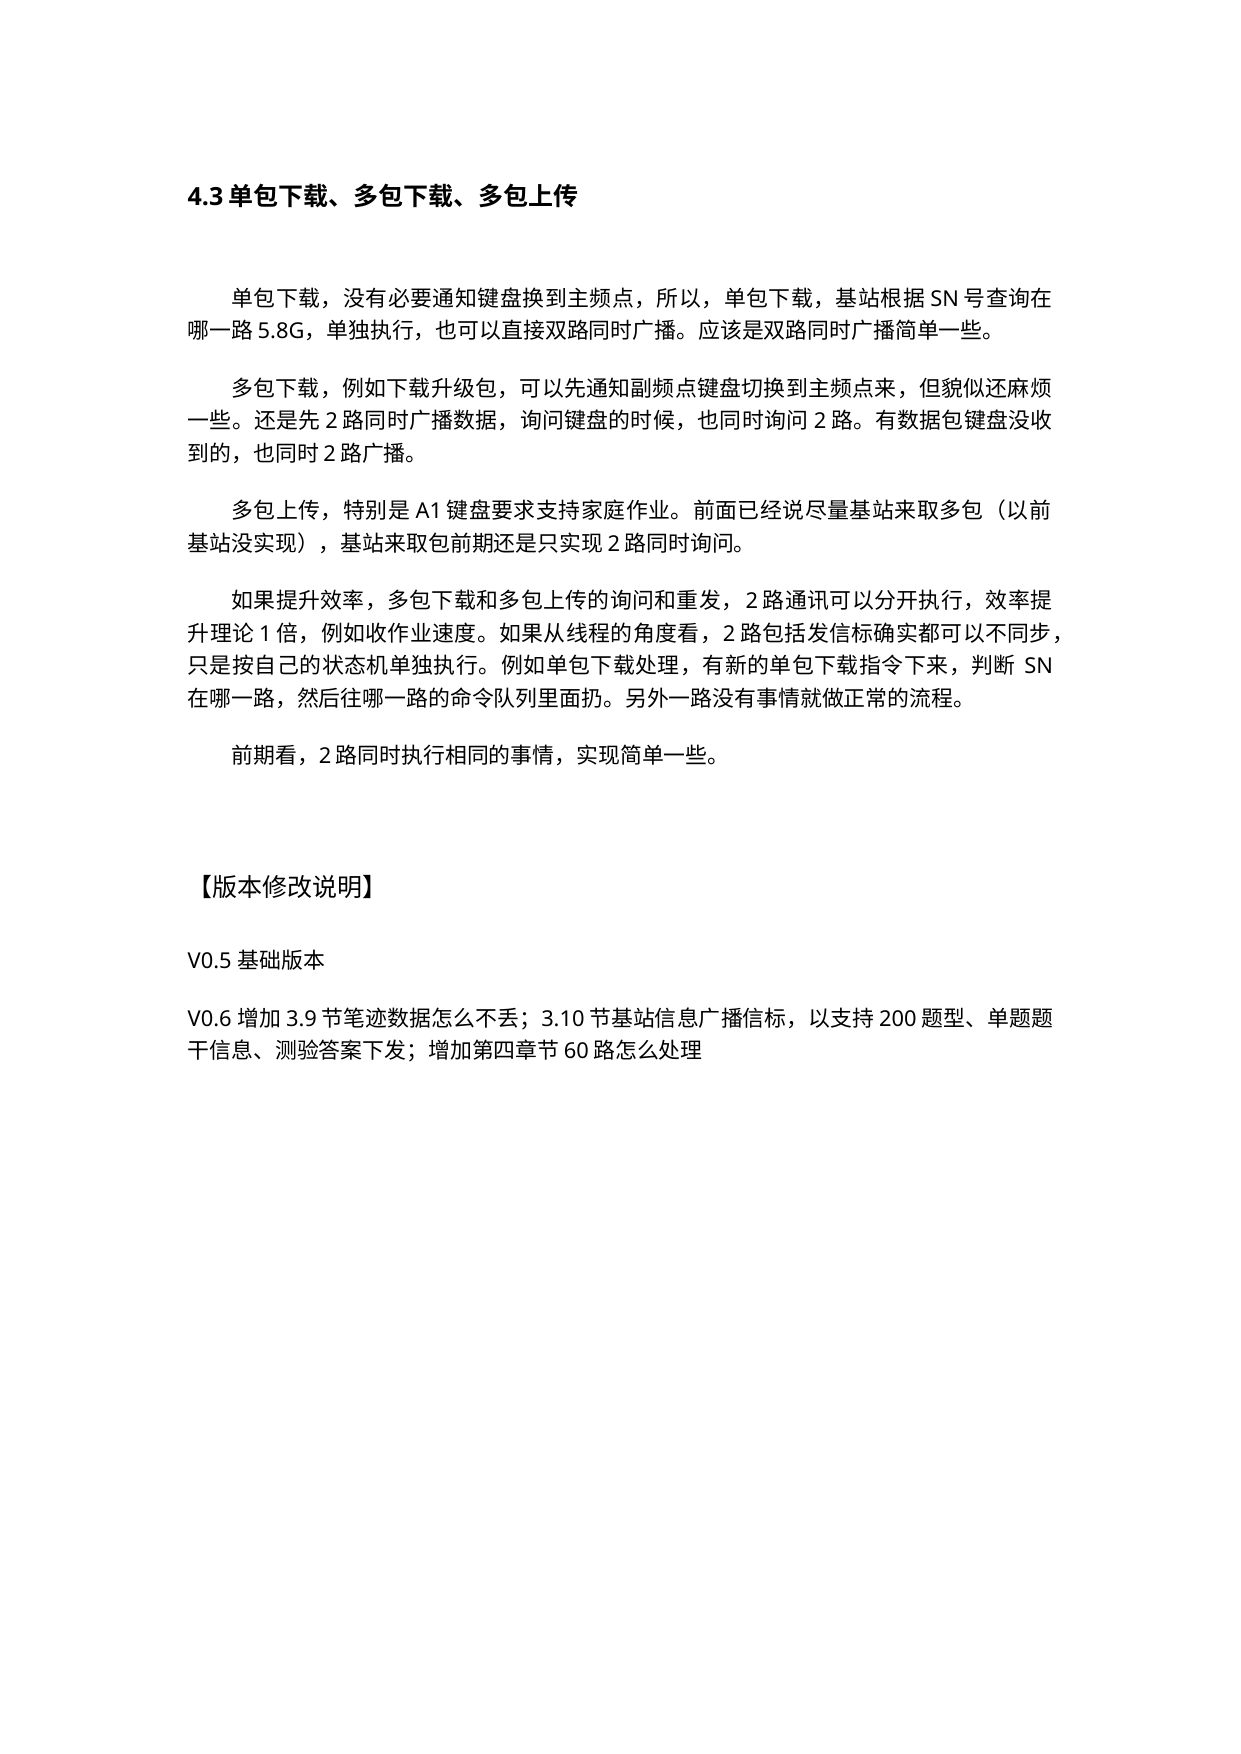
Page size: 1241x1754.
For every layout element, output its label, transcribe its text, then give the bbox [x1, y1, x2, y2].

text 多包下载，例如下载升级包，可以先通知副频点键盘切换到主频点来，但貌似还麻烦一些。还是先2路同时广播数据，询问键盘的时候，也同时询问2路。有数据包键盘没收到的，也同时2路广播。 [187, 371, 1053, 468]
text 如果提升效率，多包下载和多包上传的询问和重发，2路通讯可以分开执行，效率提升理论1倍，例如收作业速度。如果从线程的角度看，2路包括发信标确实都可以不同步，只是按自己的状态机单独执行。例如单包下载处理，有新的单包下载指令下来，判断SN在哪一路，然后往哪一路的命令队列里面扔。另外一路没有事情就做正常的流程。 [187, 583, 1053, 713]
text V0.6 增加3.9节笔迹数据怎么不丢；3.10节基站信息广播信标，以支持200题型、单题题干信息、测验答案下发；增加第四章节60路怎么处理 [187, 1001, 1053, 1066]
text 多包上传，特别是A1键盘要求支持家庭作业。前面已经说尽量基站来取多包（以前基站没实现），基站来取包前期还是只实现2路同时询问。 [187, 493, 1053, 558]
subtitle 4.3单包下载、多包下载、多包上传 [187, 162, 1053, 227]
text 单包下载，没有必要通知键盘换到主频点，所以，单包下载，基站根据SN号查询在哪一路5.8G，单独执行，也可以直接双路同时广播。应该是双路同时广播简单一些。 [187, 281, 1053, 346]
text V0.5 基础版本 [187, 943, 1053, 976]
subtitle 【版本修改说明】 [187, 853, 1053, 918]
text 前期看，2路同时执行相同的事情，实现简单一些。 [187, 738, 1053, 771]
